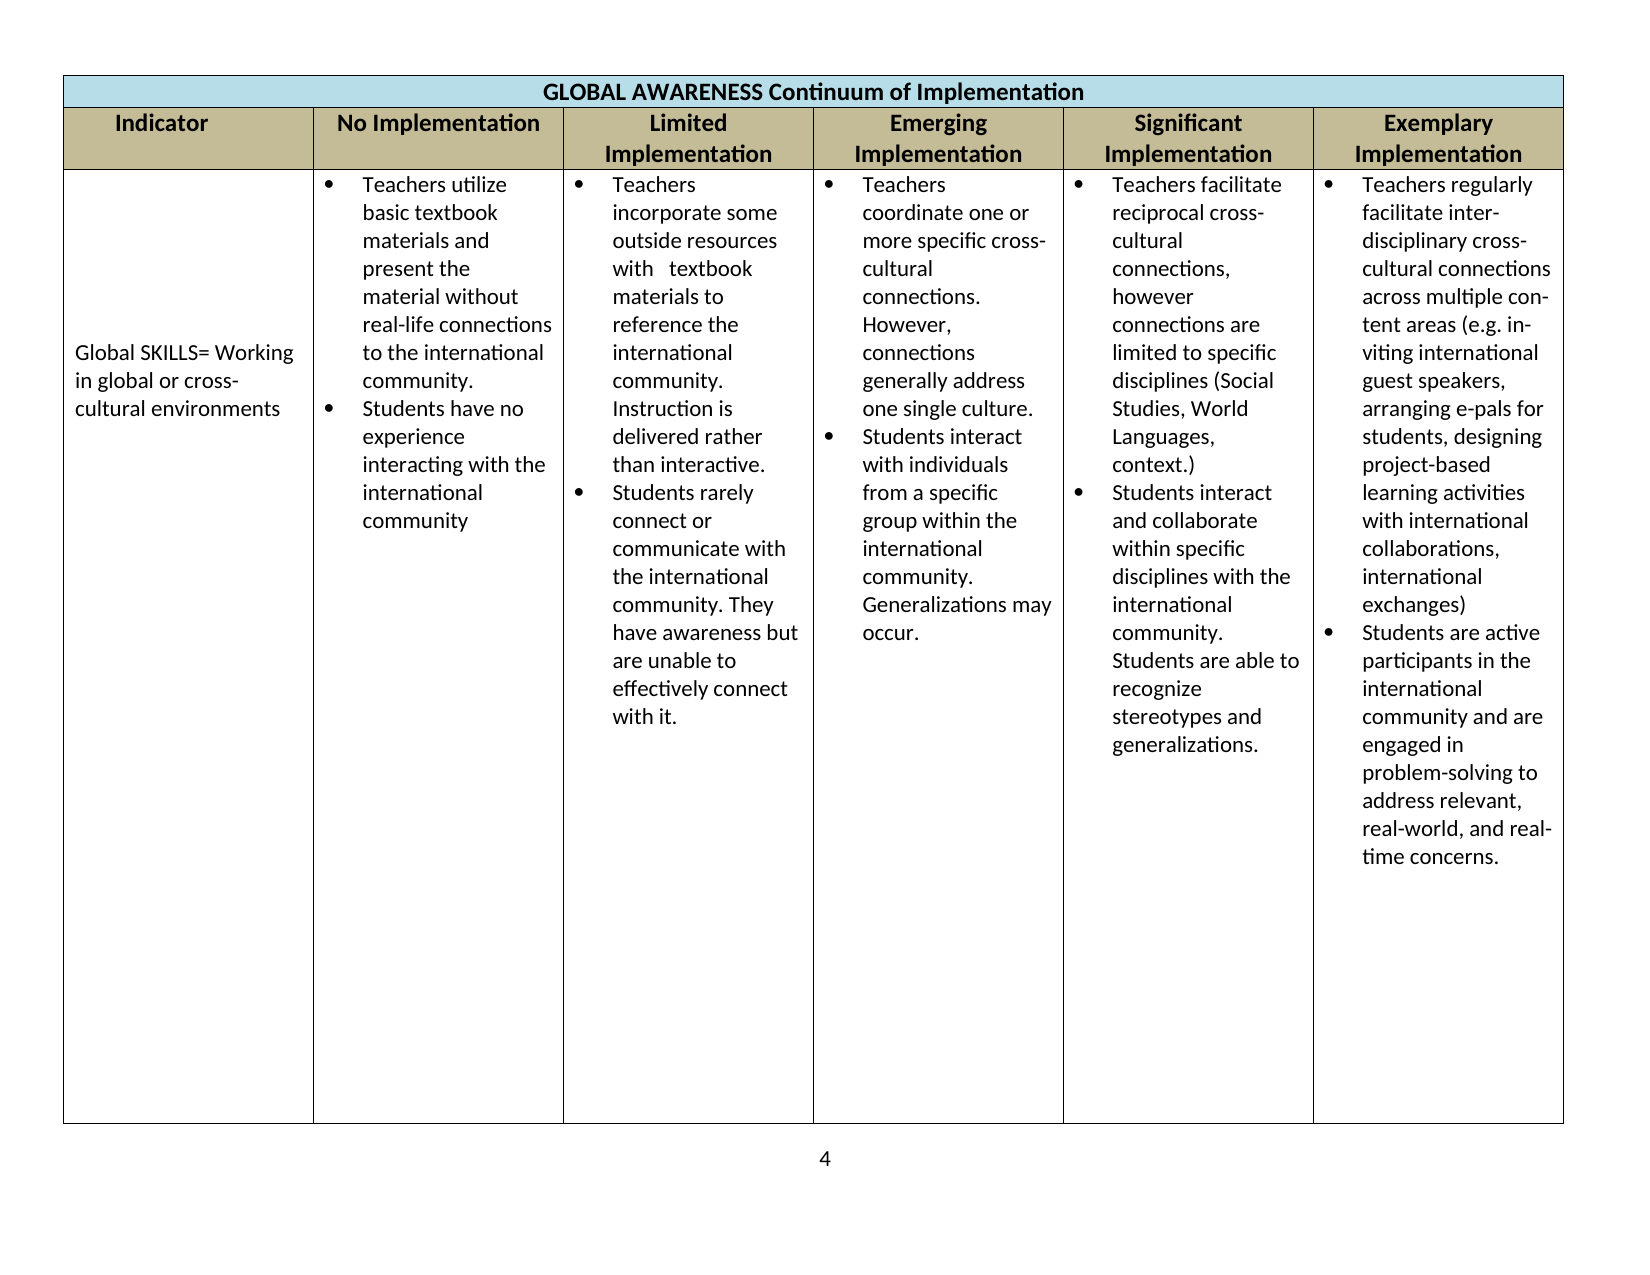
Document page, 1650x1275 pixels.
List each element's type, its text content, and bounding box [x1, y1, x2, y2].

table_cell Indicator [64, 108, 313, 169]
table_cell No Implementation [314, 108, 563, 169]
table_cell Teachers incorporate some outside resources with textbook materials to reference the international community. Instruction is delivered rather than interactive. Students rarely connect or communicate with the international community. They have awareness but are unable to effectively connect with it. [564, 170, 813, 1122]
table_cell Emerging Implementation [814, 108, 1063, 169]
table_cell Significant Implementation [1064, 108, 1313, 169]
table_cell Teachers coordinate one or more specific cross-cultural connections. However, connections generally address one single culture. Students interact with individuals from a specific group within the international community. Generalizations may occur. [814, 170, 1063, 1122]
table_header GLOBAL AWARENESS Continuum of Implementation [64, 76, 1563, 107]
table_cell Teachers utilize basic textbook materials and present the material without real-life connections to the international community. Students have no experience interacting with the international community [314, 170, 563, 1122]
table_cell Teachers regularly facilitate inter-disciplinary cross-cultural connections across multiple con-tent areas (e.g. in-viting international guest speakers, arranging e-pals for students, designing project-based learning activities with international collaborations, international exchanges) Students are active participants in the international community and are engaged in problem-solving to address relevant, real-world, and real-time concerns. [1314, 170, 1563, 1122]
table_cell Exemplary Implementation [1314, 108, 1563, 169]
table_cell Global SKILLS= Working in global or cross-cultural environments [64, 170, 313, 1122]
table_cell Limited Implementation [564, 108, 813, 169]
table_cell Teachers facilitate reciprocal cross-cultural connections, however connections are limited to specific disciplines (Social Studies, World Languages, context.) Students interact and collaborate within specific disciplines with the international community. Students are able to recognize stereotypes and generalizations. [1064, 170, 1313, 1122]
